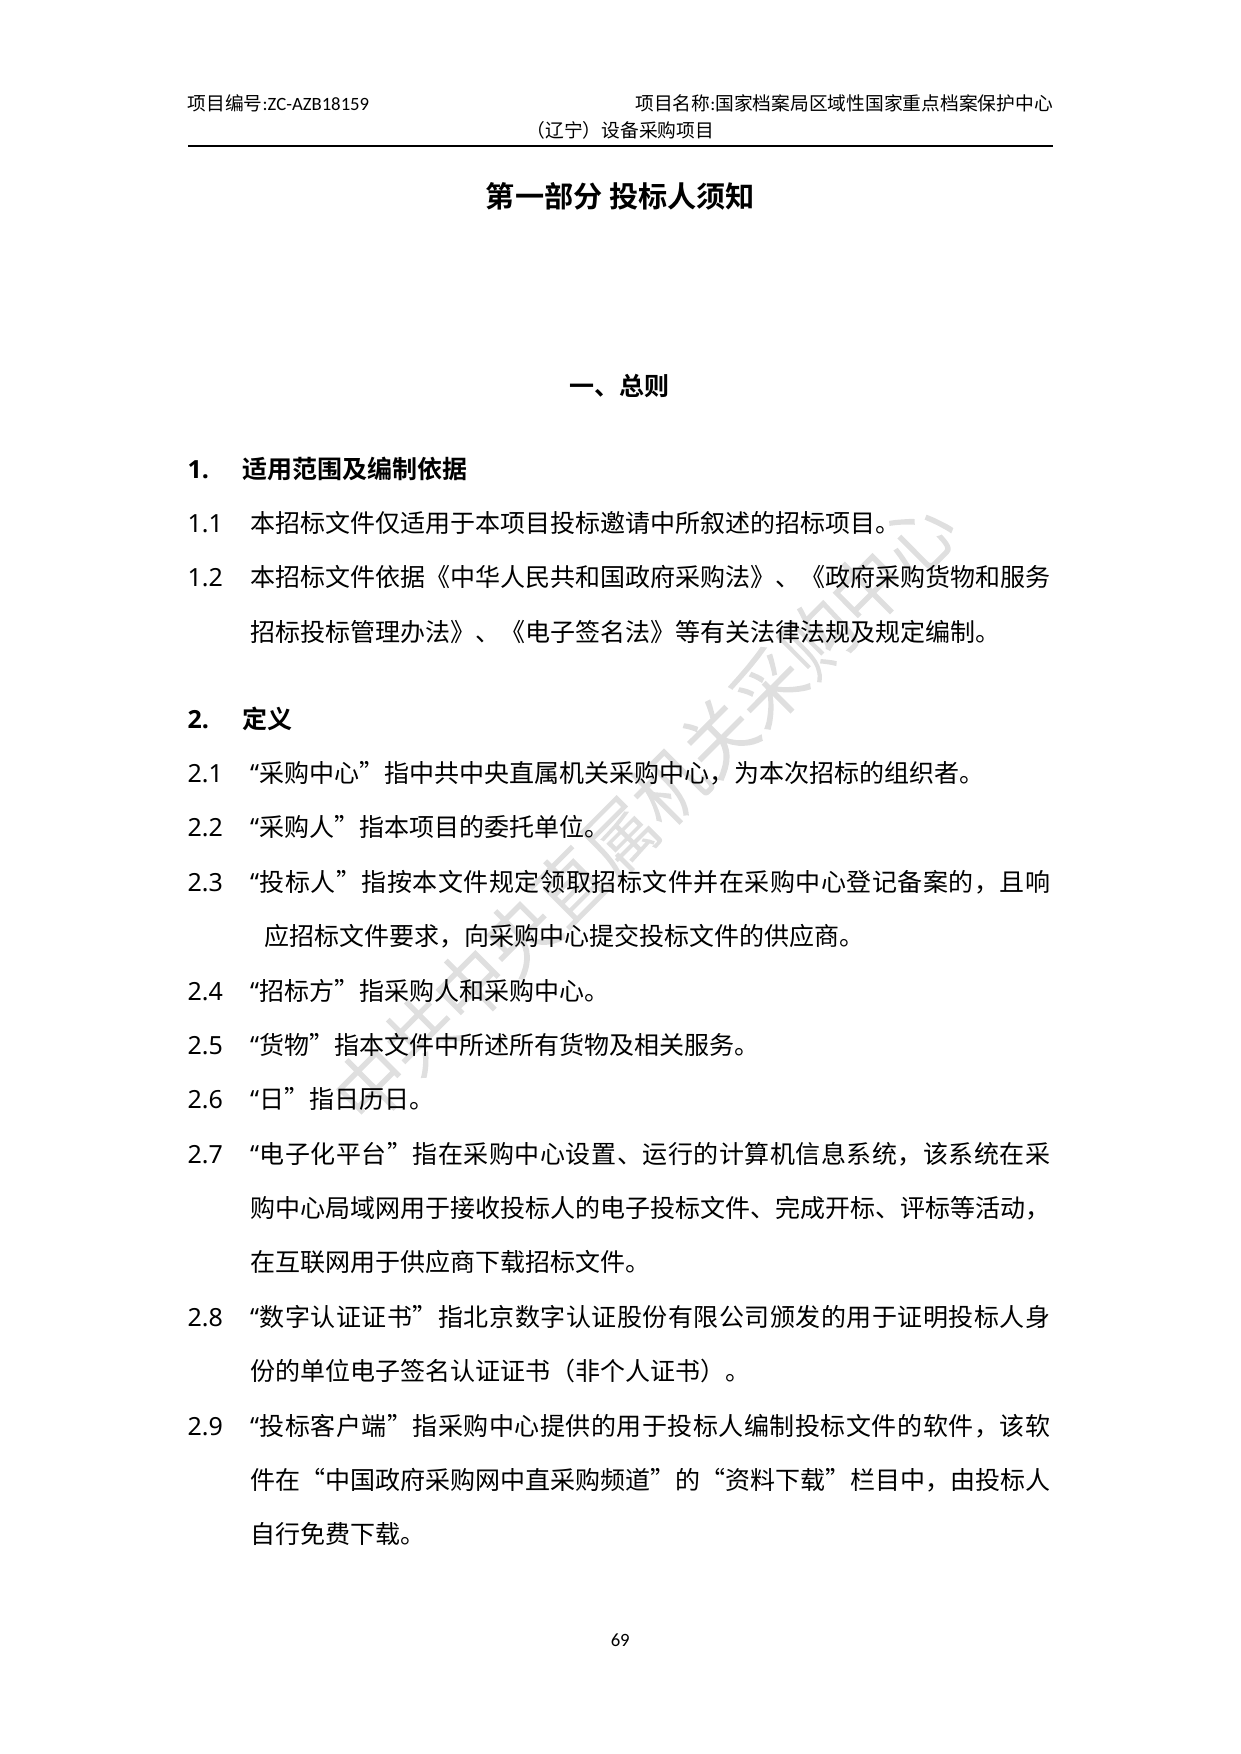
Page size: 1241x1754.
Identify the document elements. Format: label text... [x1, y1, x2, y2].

list 适用范围及编制依据 [187, 449, 1053, 485]
list “货物”指本文件中所述所有货物及相关服务。 [187, 1025, 1053, 1062]
list 本招标文件依据《中华人民共和国政府采购法》、《政府采购货物和服务招标投标管理办法》、《电子签名法》等有关法律法规及规定编制。 [187, 558, 1053, 648]
text 第一部分 投标人须知 [187, 162, 1053, 227]
list “日”指日历日。 [187, 1080, 1053, 1116]
list 本招标文件仅适用于本项目投标邀请中所叙述的招标项目。 [187, 503, 1053, 540]
list “招标方”指采购人和采购中心。 [187, 971, 1053, 1007]
list “电子化平台”指在采购中心设置、运行的计算机信息系统，该系统在采购中心局域网用于接收投标人的电子投标文件、完成开标、评标等活动，在互联网用于供应商下载招标文件。 [187, 1134, 1053, 1279]
list “数字认证证书”指北京数字认证股份有限公司颁发的用于证明投标人身份的单位电子签名认证证书（非个人证书）。 [187, 1297, 1053, 1388]
list 定义 [187, 699, 1053, 735]
list “投标客户端”指采购中心提供的用于投标人编制投标文件的软件，该软件在“中国政府采购网中直采购频道”的“资料下载”栏目中，由投标人自行免费下载。 [187, 1406, 1053, 1551]
list “采购人”指本项目的委托单位。 [187, 808, 1053, 844]
list 一、总则 [186, 352, 1053, 417]
list “投标人”指按本文件规定领取招标文件并在采购中心登记备案的，且响应招标文件要求，向采购中心提交投标文件的供应商。 [187, 862, 1053, 953]
list “采购中心”指中共中央直属机关采购中心，为本次招标的组织者。 [187, 753, 1053, 790]
